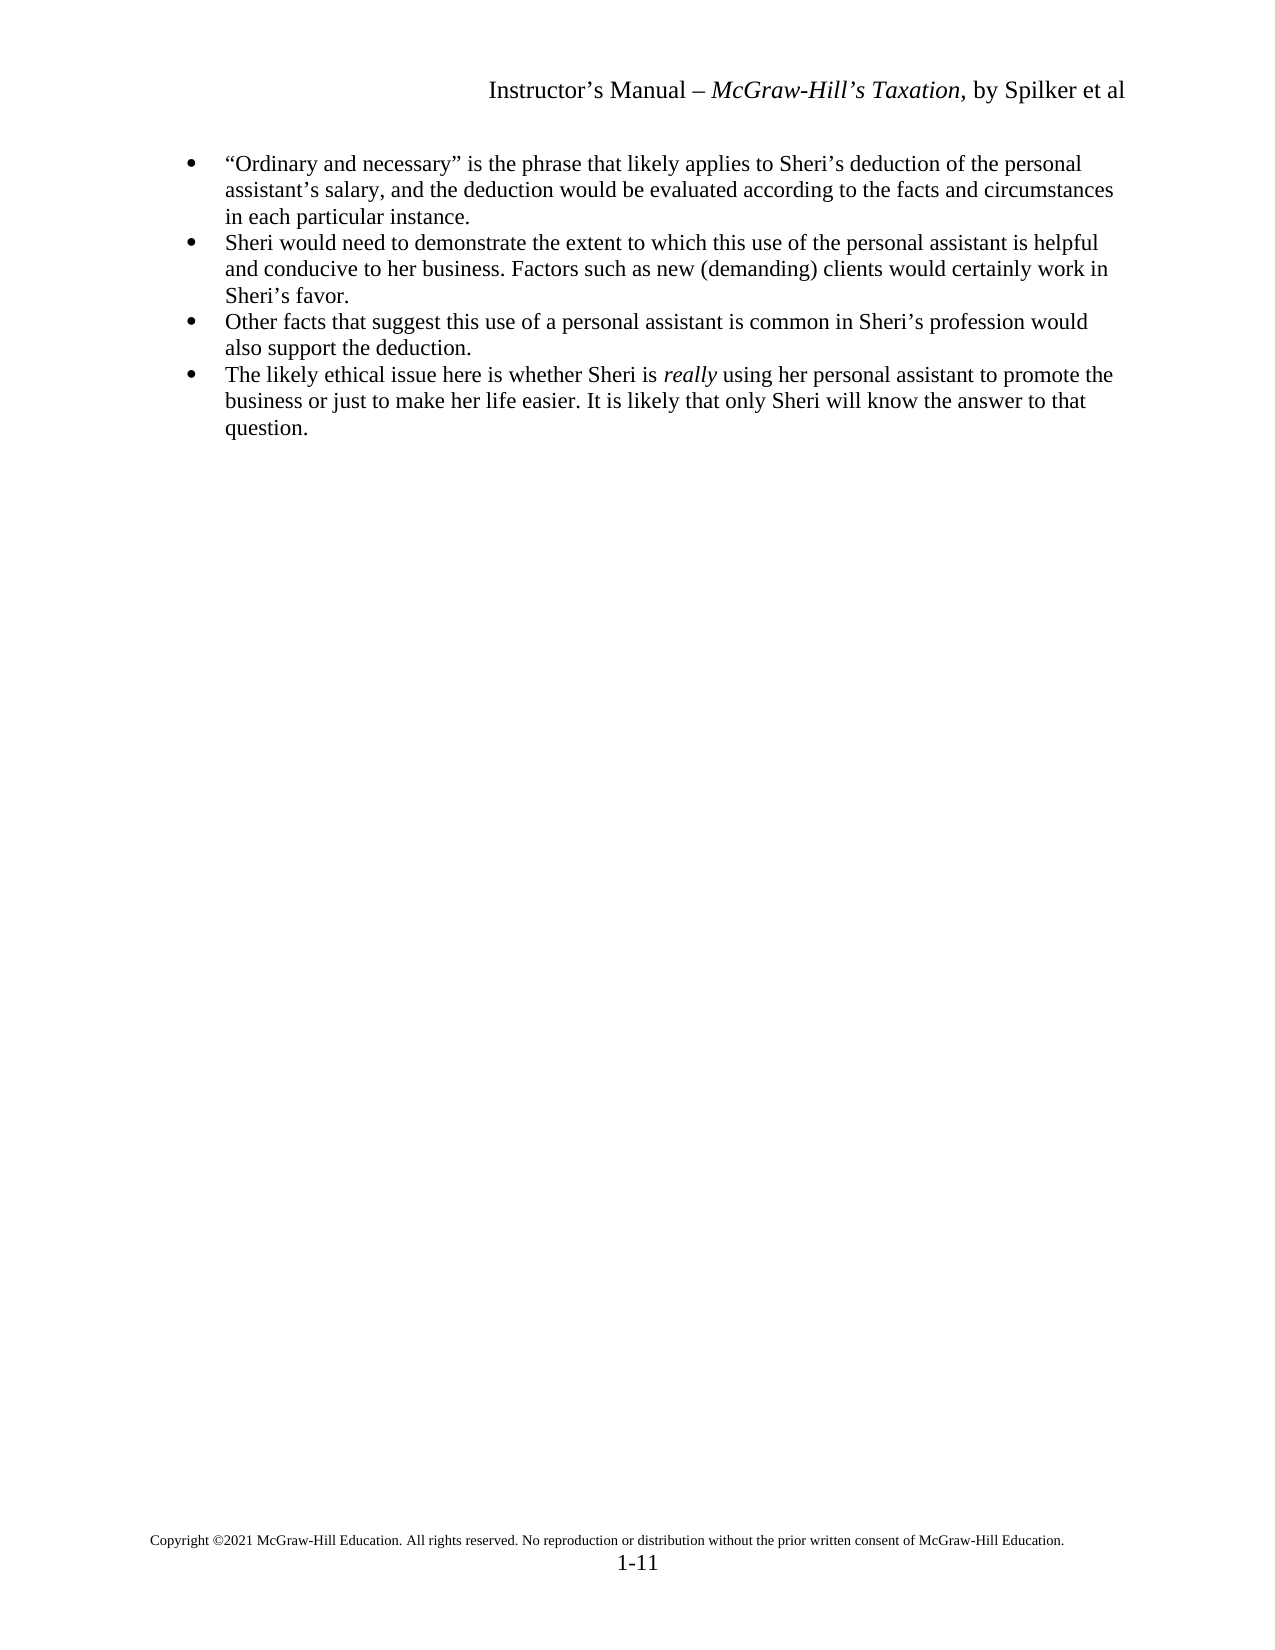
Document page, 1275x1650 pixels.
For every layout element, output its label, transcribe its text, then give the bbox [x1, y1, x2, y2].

list “Ordinary and necessary” is the phrase that likely applies to Sheri’s deduction of the personal assistant’s salary, and the deduction would be evaluated according to the facts and circumstances in each particular instance. [187, 150, 1125, 229]
list Sheri would need to demonstrate the extent to which this use of the personal assistant is helpful and conducive to her business. Factors such as new (demanding) clients would certainly work in Sheri’s favor. [187, 229, 1125, 308]
list Other facts that suggest this use of a personal assistant is common in Sheri’s profession would also support the deduction. [187, 308, 1125, 361]
list The likely ethical issue here is whether Sheri is really using her personal assistant to promote the business or just to make her life easier. It is likely that only Sheri will know the answer to that question. [187, 361, 1125, 440]
